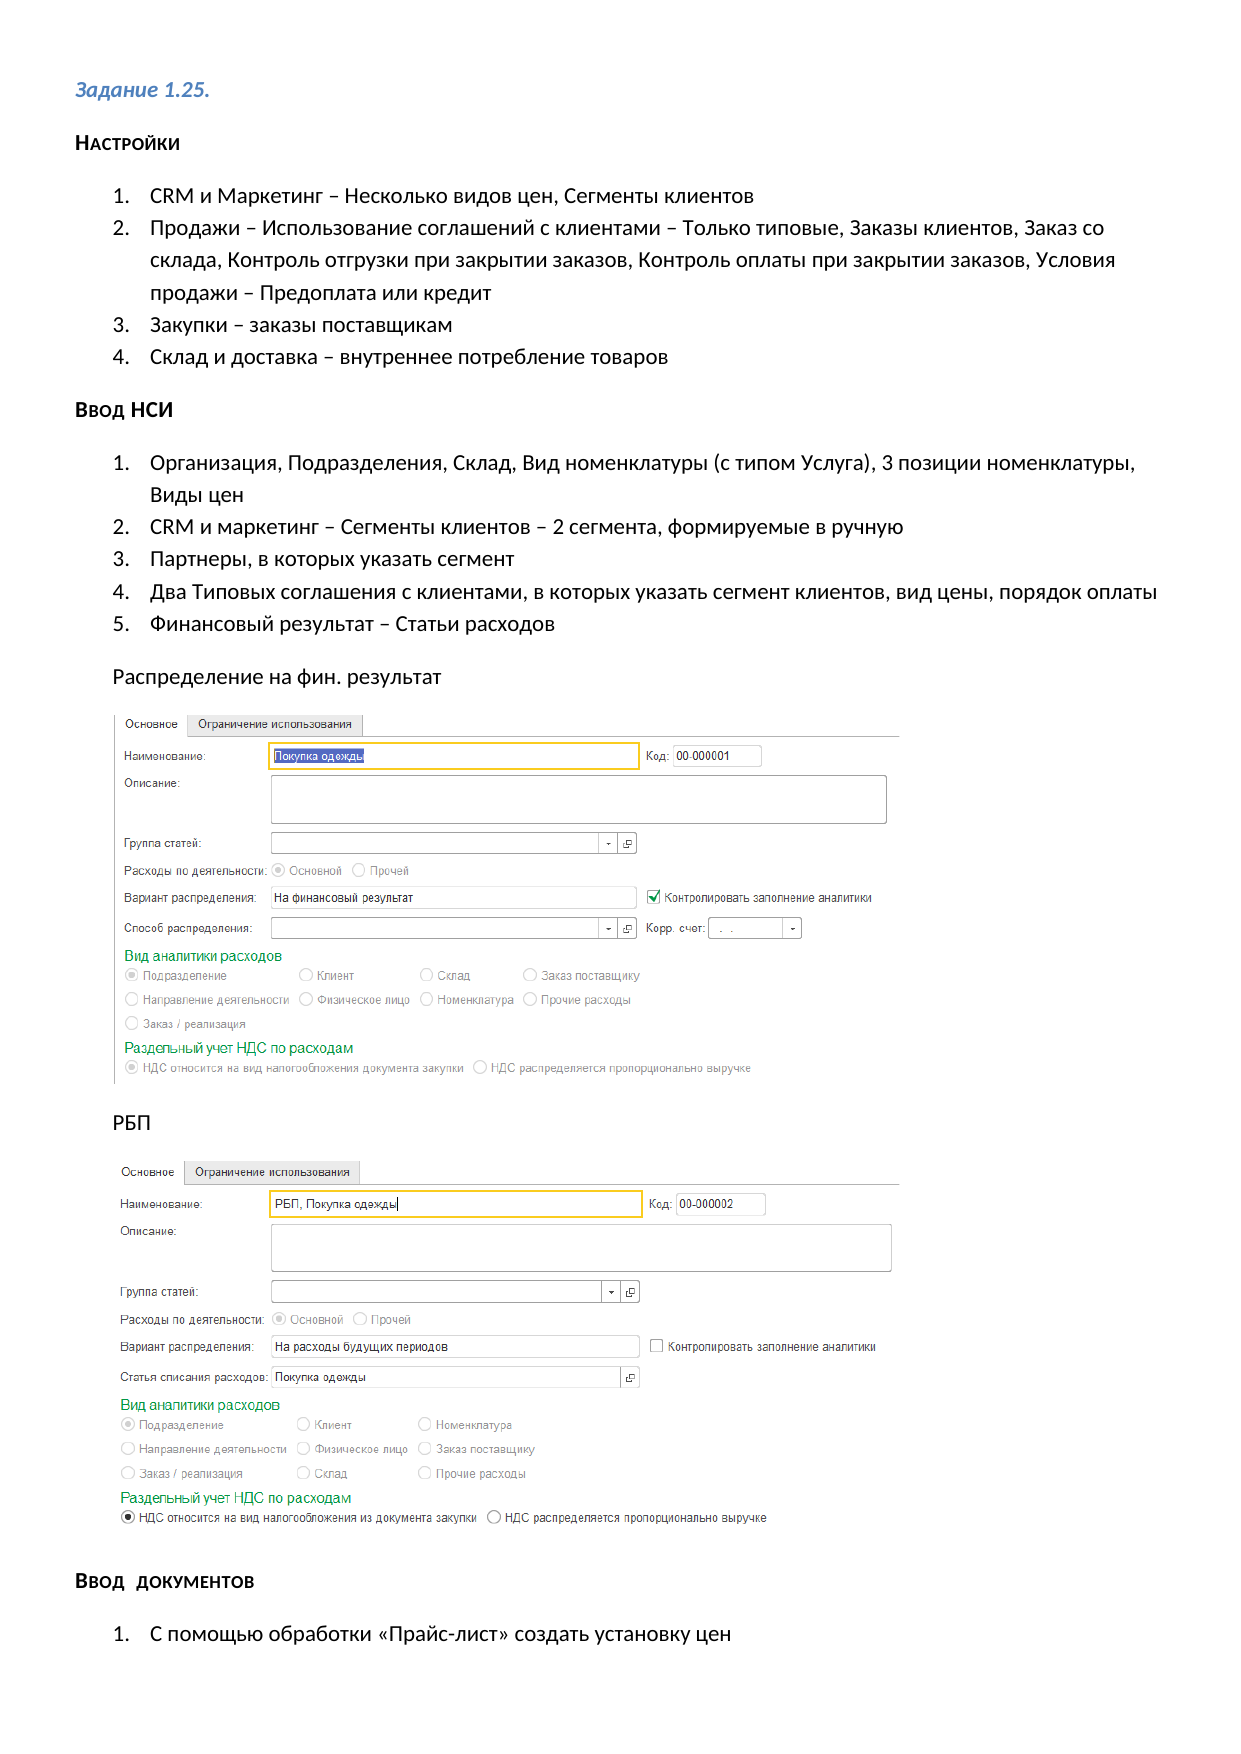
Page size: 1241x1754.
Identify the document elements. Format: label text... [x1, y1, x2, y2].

text Задание 1.25. [75, 75, 1165, 103]
picture [112, 715, 900, 1084]
list Два Типовых соглашения с клиентами, в которых указать сегмент клиентов, вид цены, порядок оплаты [112, 577, 1165, 605]
list Партнеры, в которых указать сегмент [112, 544, 1165, 573]
list Продажи – Использование соглашений с клиентами – Только типовые, Заказы клиентов, Заказ со склада, Контроль отгрузки при закрытии заказов, Контроль оплаты при закрытии заказов, Условия продажи – Предоплата или кредит [112, 213, 1165, 306]
text Ввод НСИ [75, 395, 1165, 423]
text Распределение на фин. результат [112, 662, 1165, 690]
list CRM и Маркетинг – Несколько видов цен, Сегменты клиентов [112, 181, 1165, 209]
text Настройки [75, 128, 1165, 156]
list Организация, Подразделения, Склад, Вид номенклатуры (с типом Услуга), 3 позиции номенклатуры, Виды цен [112, 448, 1165, 508]
list С помощью обработки «Прайс-лист» создать установку цен [112, 1619, 1165, 1647]
picture [112, 1161, 900, 1542]
text РБП [112, 1108, 1165, 1137]
text Ввод документов [75, 1566, 1165, 1594]
list CRM и маркетинг – Сегменты клиентов – 2 сегмента, формируемые в ручную [112, 512, 1165, 540]
list Склад и доставка – внутреннее потребление товаров [112, 342, 1165, 370]
list Закупки – заказы поставщикам [112, 310, 1165, 338]
list Финансовый результат – Статьи расходов [112, 609, 1165, 637]
